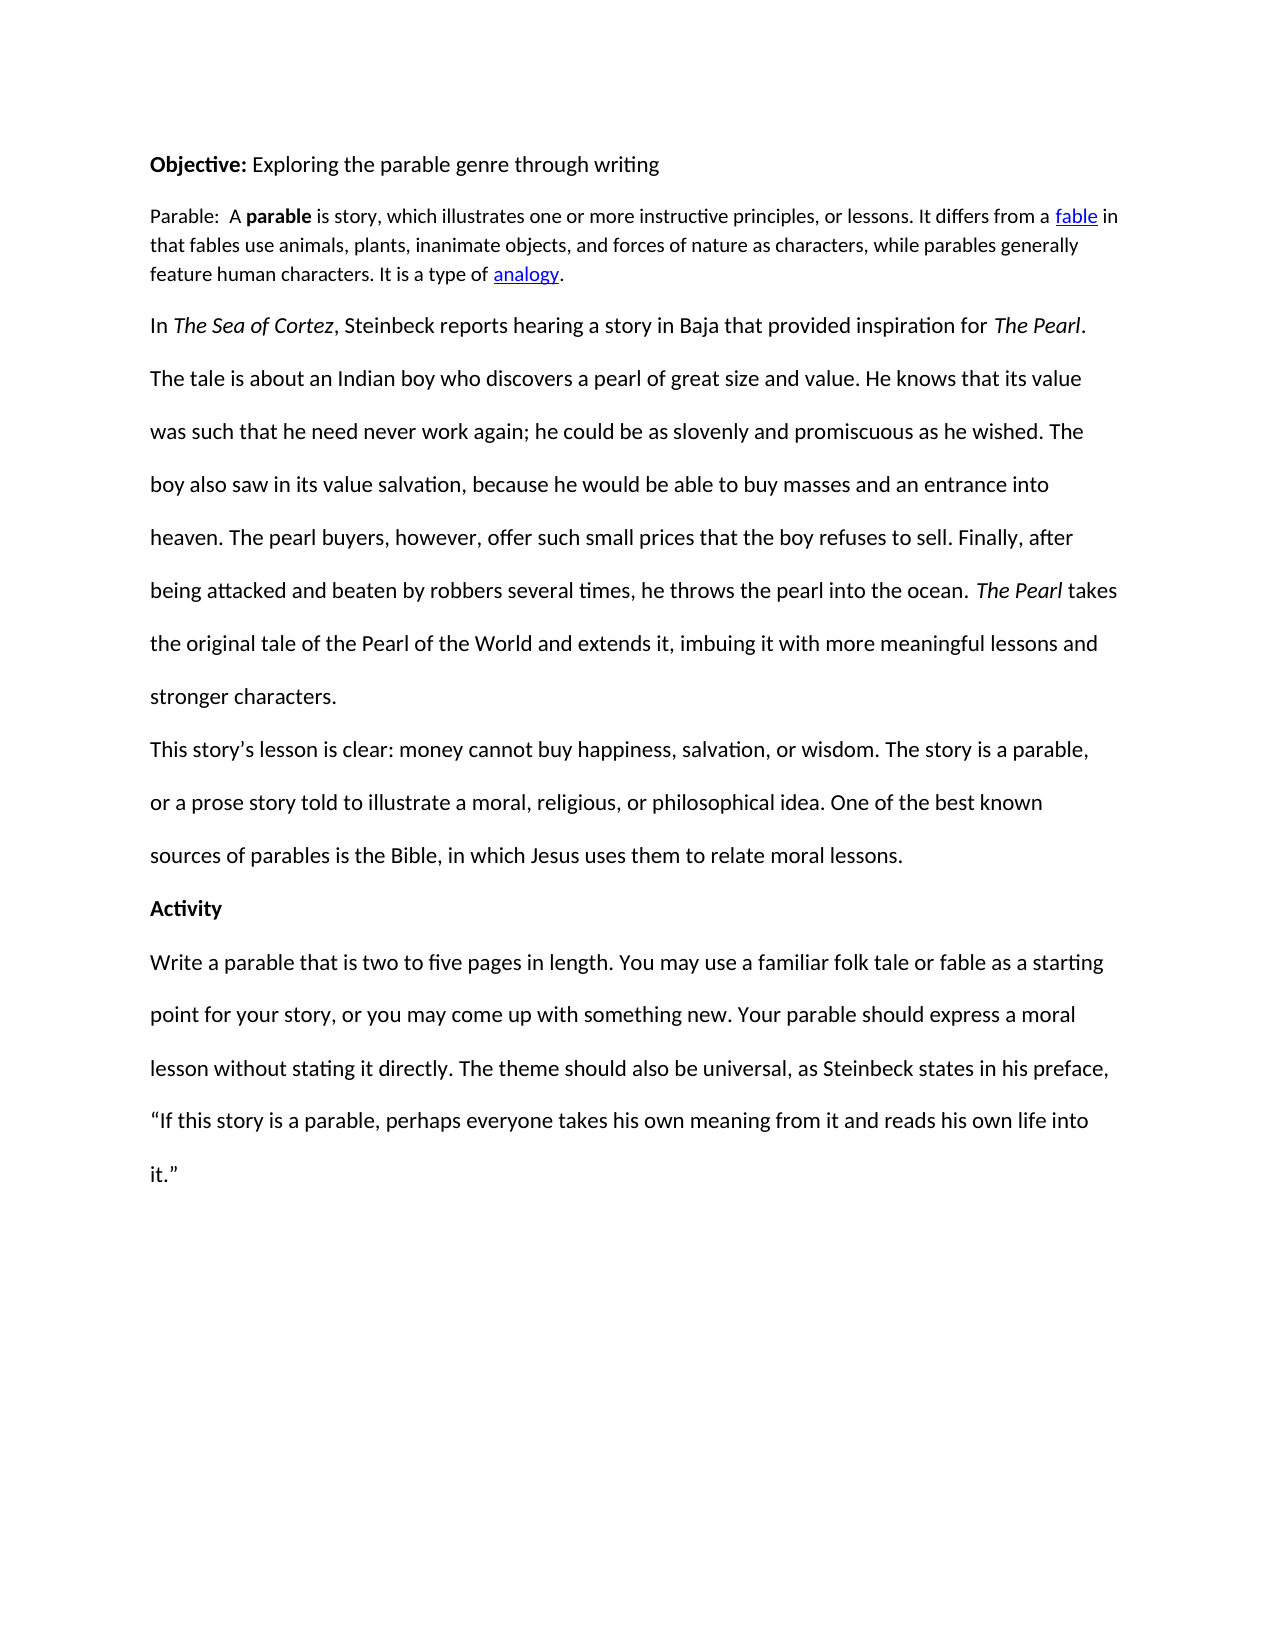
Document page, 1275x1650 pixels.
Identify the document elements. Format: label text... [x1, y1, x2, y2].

text being attacked and beaten by robbers several times, he throws the pearl into the ocean. The Pearl takes [150, 576, 1125, 604]
text stronger characters. [150, 682, 1125, 711]
text sources of parables is the Bible, in which Jesus uses them to relate moral lessons. [150, 842, 1125, 869]
text “If this story is a parable, perhaps everyone takes his own meaning from it and reads his own life into [150, 1107, 1125, 1135]
text This story’s lesson is clear: money cannot buy happiness, salvation, or wisdom. The story is a parable, [150, 736, 1125, 763]
text Objective: Exploring the parable genre through writing [150, 150, 1125, 178]
text point for your story, or you may come up with something new. Your parable should express a moral [150, 1001, 1125, 1029]
text was such that he need never work again; he could be as slovenly and promiscuous as he wished. The [150, 417, 1125, 445]
text Activity [150, 894, 1125, 923]
text Parable: A parable is story, which illustrates one or more instructive principles, or lessons. It differs from a fable in that fables use animals, plants, inanimate objects, and forces of nature as characters, while parables generally feature human characters. It is a type of analogy. [150, 203, 1125, 287]
text it.” [150, 1160, 1125, 1188]
text heaven. The pearl buyers, however, offer such small prices that the boy refuses to sell. Finally, after [150, 523, 1125, 551]
text lesson without stating it directly. The theme should also be universal, as Steinbeck states in his preface, [150, 1054, 1125, 1082]
text or a prose story told to illustrate a moral, religious, or philosophical idea. One of the best known [150, 788, 1125, 817]
text The tale is about an Indian boy who discovers a pearl of great size and value. He knows that its value [150, 364, 1125, 392]
text boy also saw in its value salvation, because he would be able to buy masses and an entrance into [150, 470, 1125, 498]
text Write a parable that is two to five pages in length. You may use a familiar folk tale or fable as a starting [150, 948, 1125, 976]
text the original tale of the Pearl of the World and extends it, imbuing it with more meaningful lessons and [150, 629, 1125, 657]
text In The Sea of Cortez, Steinbeck reports hearing a story in Baja that provided inspiration for The Pearl. [150, 311, 1125, 339]
